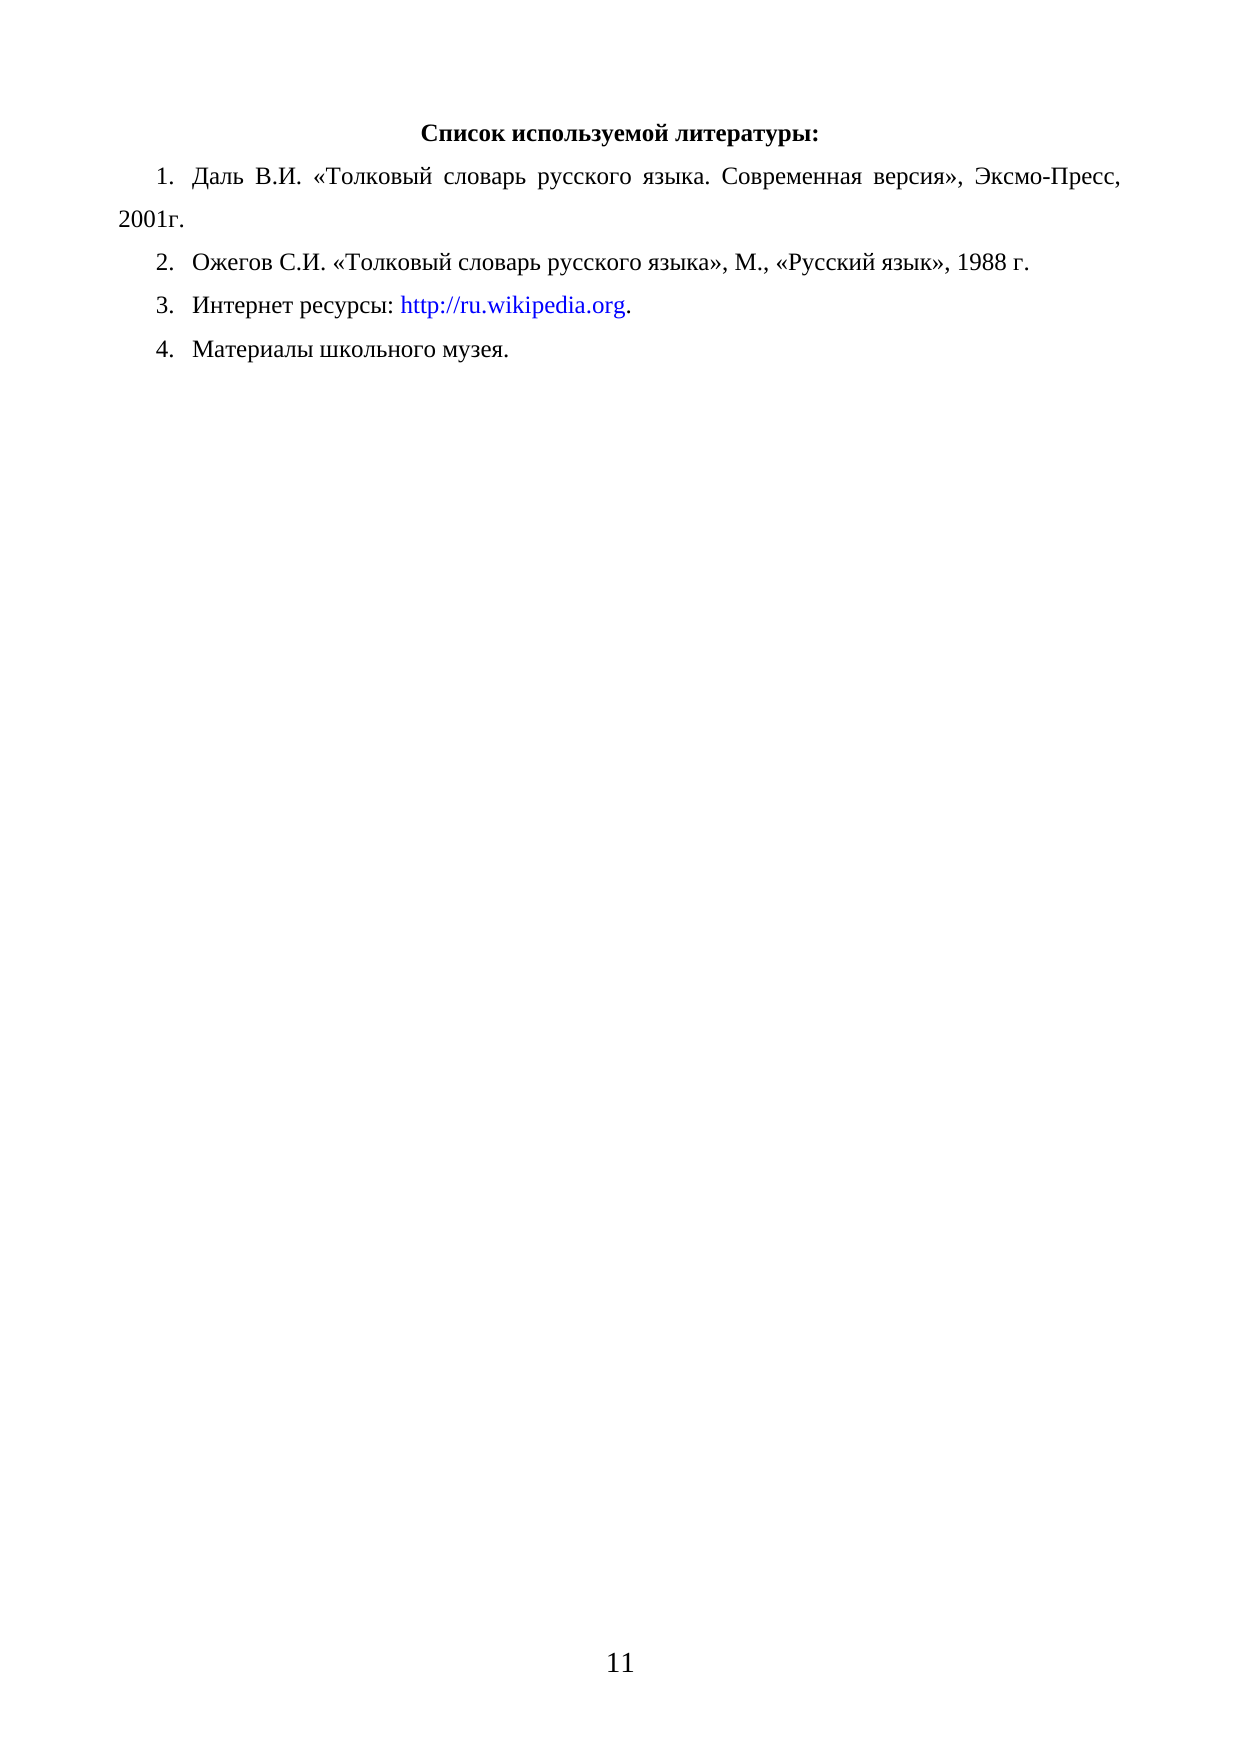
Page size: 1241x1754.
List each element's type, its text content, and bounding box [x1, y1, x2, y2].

list Интернет ресурсы: http://ru.wikipedia.org. [118, 291, 1122, 319]
list Ожегов С.И. «Толковый словарь русского языка», М., «Русский язык», 1988 г. [118, 247, 1122, 276]
list Даль В.И. «Толковый словарь русского языка. Современная версия», Эксмо-Пресс, 2001г. [118, 161, 1122, 233]
text Список используемой литературы: [118, 118, 1122, 147]
list Материалы школьного музея. [118, 334, 1122, 362]
